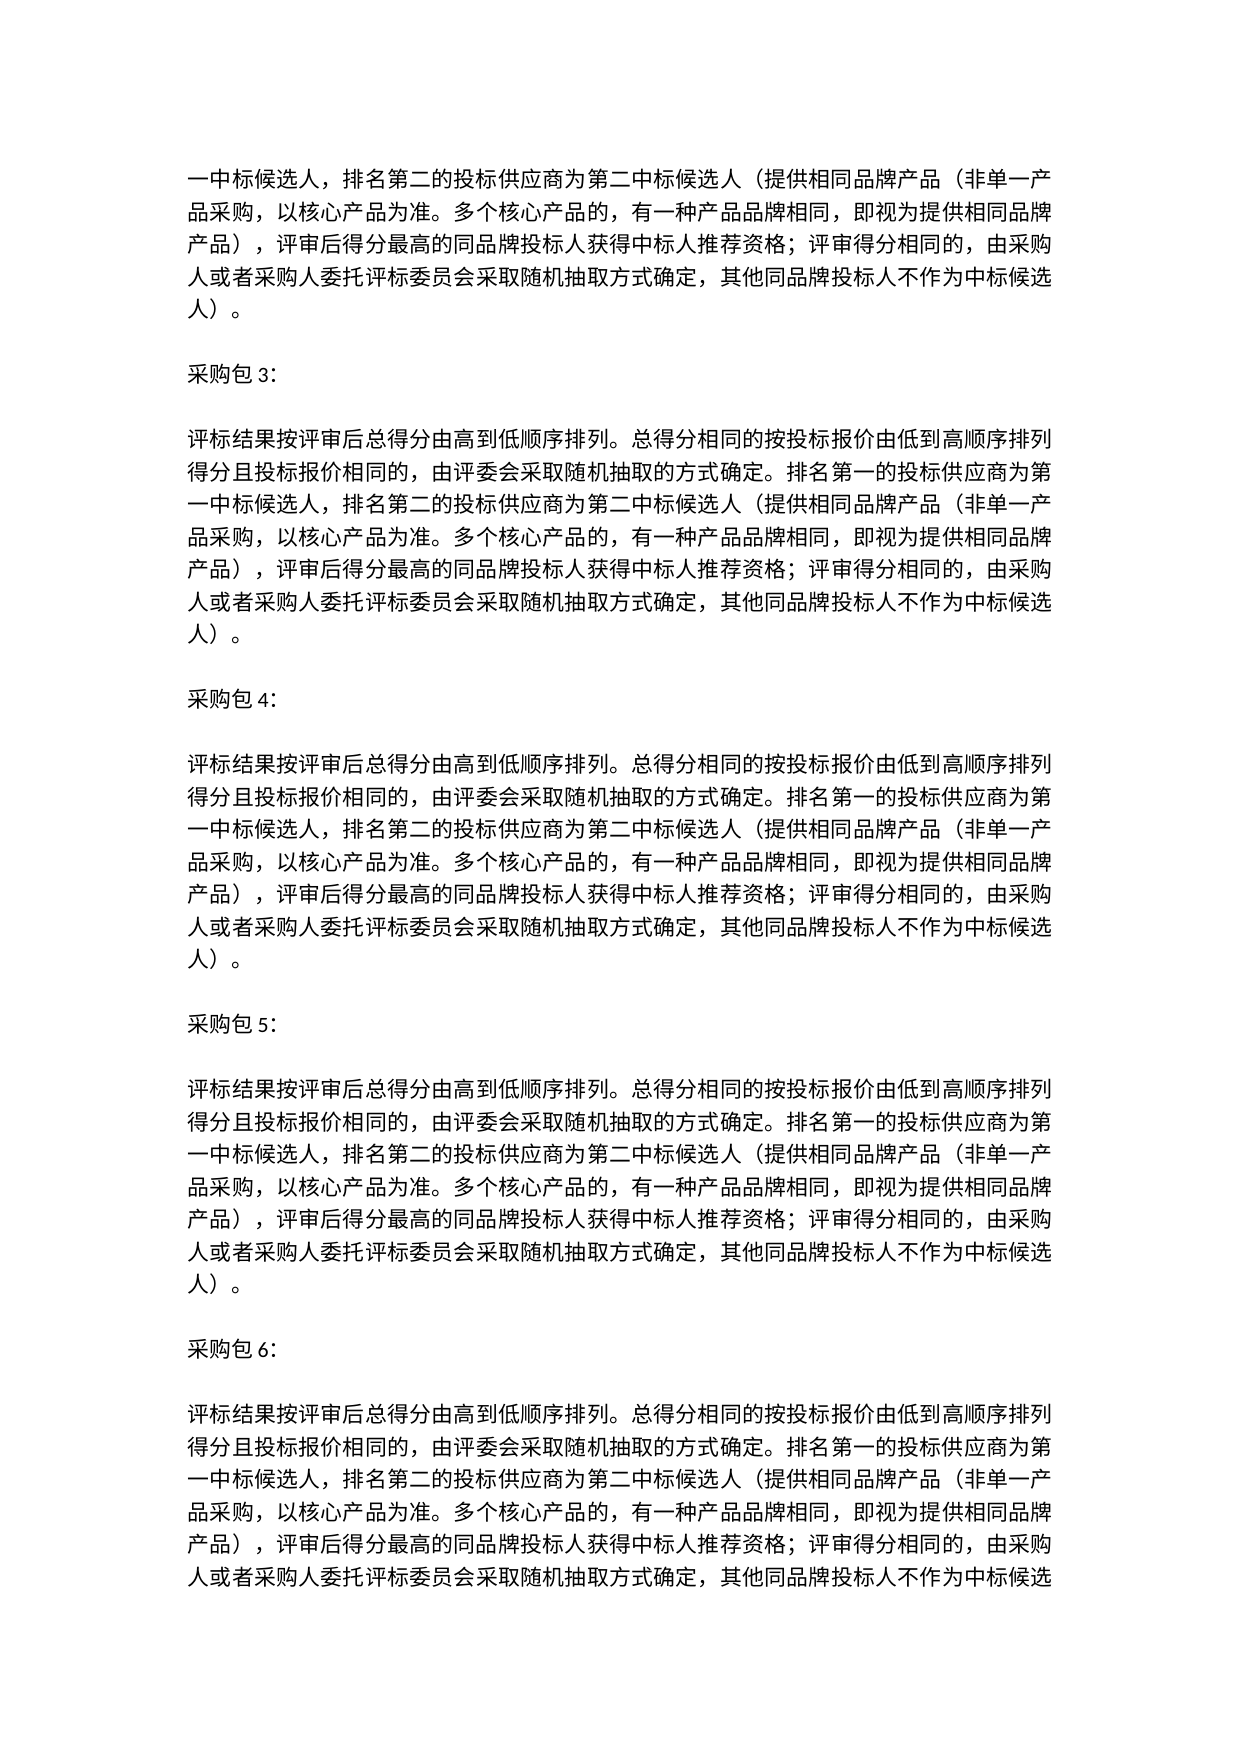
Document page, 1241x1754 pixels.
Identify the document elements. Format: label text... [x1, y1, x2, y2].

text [187, 1397, 1053, 1592]
text 采购包6： [187, 1332, 1053, 1364]
text 采购包4： [187, 682, 1053, 714]
text 采购包3： [187, 357, 1053, 389]
text 采购包5： [187, 1007, 1053, 1039]
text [187, 162, 1053, 324]
